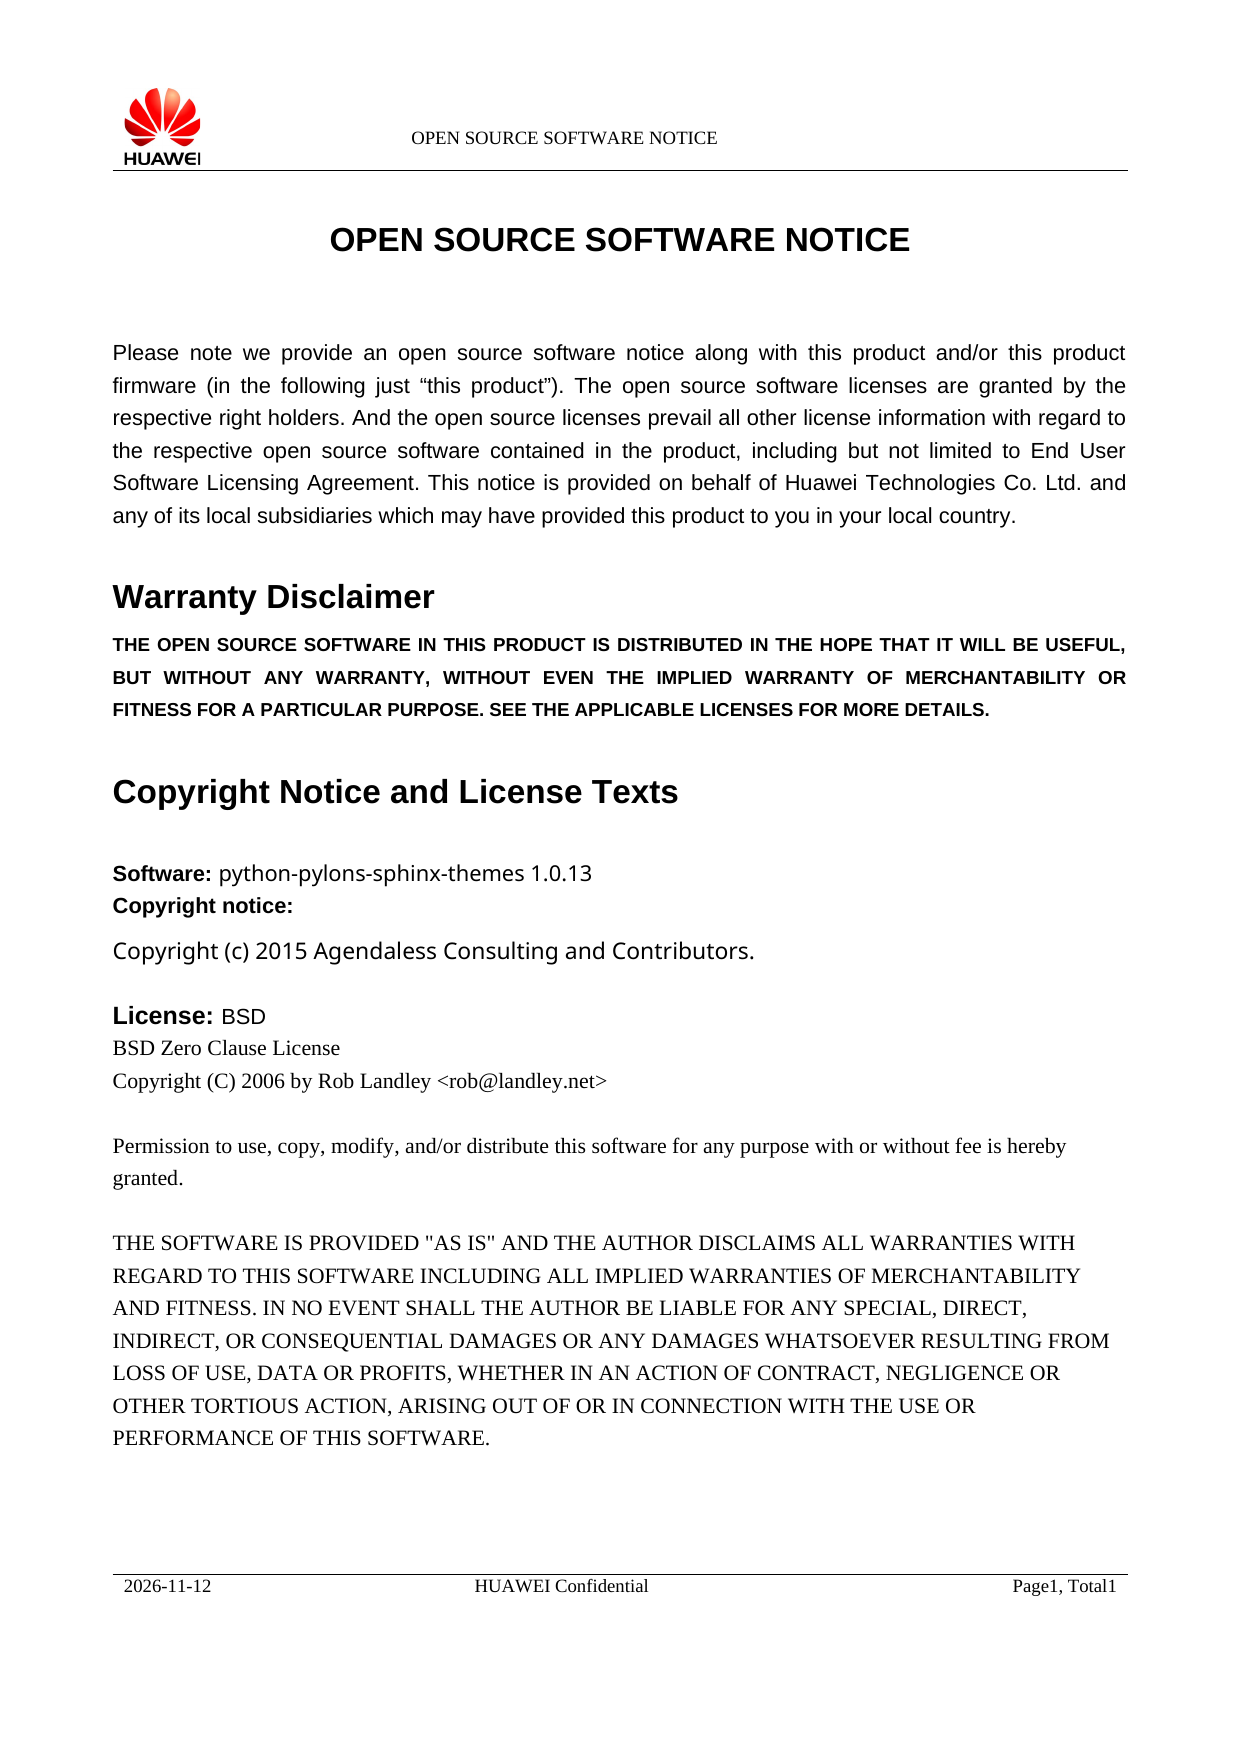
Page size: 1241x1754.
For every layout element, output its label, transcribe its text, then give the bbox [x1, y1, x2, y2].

text License: BSD [112, 999, 1128, 1031]
text BSD Zero Clause License Copyright (C) 2006 by Rob Landley <rob@landley.net> Permission to use, copy, modify, and/or distribute this software for any purpose with or without fee is hereby granted. THE SOFTWARE IS PROVIDED "AS IS" AND THE AUTHOR DISCLAIMS ALL WARRANTIES WITH REGARD TO THIS SOFTWARE INCLUDING ALL IMPLIED WARRANTIES OF MERCHANTABILITY AND FITNESS. IN NO EVENT SHALL THE AUTHOR BE LIABLE FOR ANY SPECIAL, DIRECT, INDIRECT, OR CONSEQUENTIAL DAMAGES OR ANY DAMAGES WHATSOEVER RESULTING FROM LOSS OF USE, DATA OR PROFITS, WHETHER IN AN ACTION OF CONTRACT, NEGLIGENCE OR OTHER TORTIOUS ACTION, ARISING OUT OF OR IN CONNECTION WITH THE USE OR PERFORMANCE OF THIS SOFTWARE. [112, 1031, 1128, 1486]
picture [124, 88, 201, 165]
text Copyright (c) 2015 Agendaless Consulting and Contributors. [112, 934, 1128, 999]
title Software: python-pylons-sphinx-themes 1.0.13 [112, 856, 1128, 889]
text Copyright notice: [112, 889, 1128, 921]
text Warranty Disclaimer [112, 564, 1128, 629]
text Copyright Notice and License Texts [112, 759, 1128, 824]
text The open source software in this product is distributed in the hope that it will be useful, but WITHOUT ANY WARRANTY, without even the implied warranty of MERCHANTABILITY or FITNESS FOR A PARTICULAR PURPOSE. See the applicable licenses for more details. [112, 629, 1128, 726]
text OPEN SOURCE SOFTWARE NOTICE [112, 206, 1128, 271]
text Please note we provide an open source software notice along with this product and/or this product firmware (in the following just “this product”). The open source software licenses are granted by the respective right holders. And the open source licenses prevail all other license information with regard to the respective open source software contained in the product, including but not limited to End User Software Licensing Agreement. This notice is provided on behalf of Huawei Technologies Co. Ltd. and any of its local subsidiaries which may have provided this product to you in your local country. [112, 336, 1128, 531]
